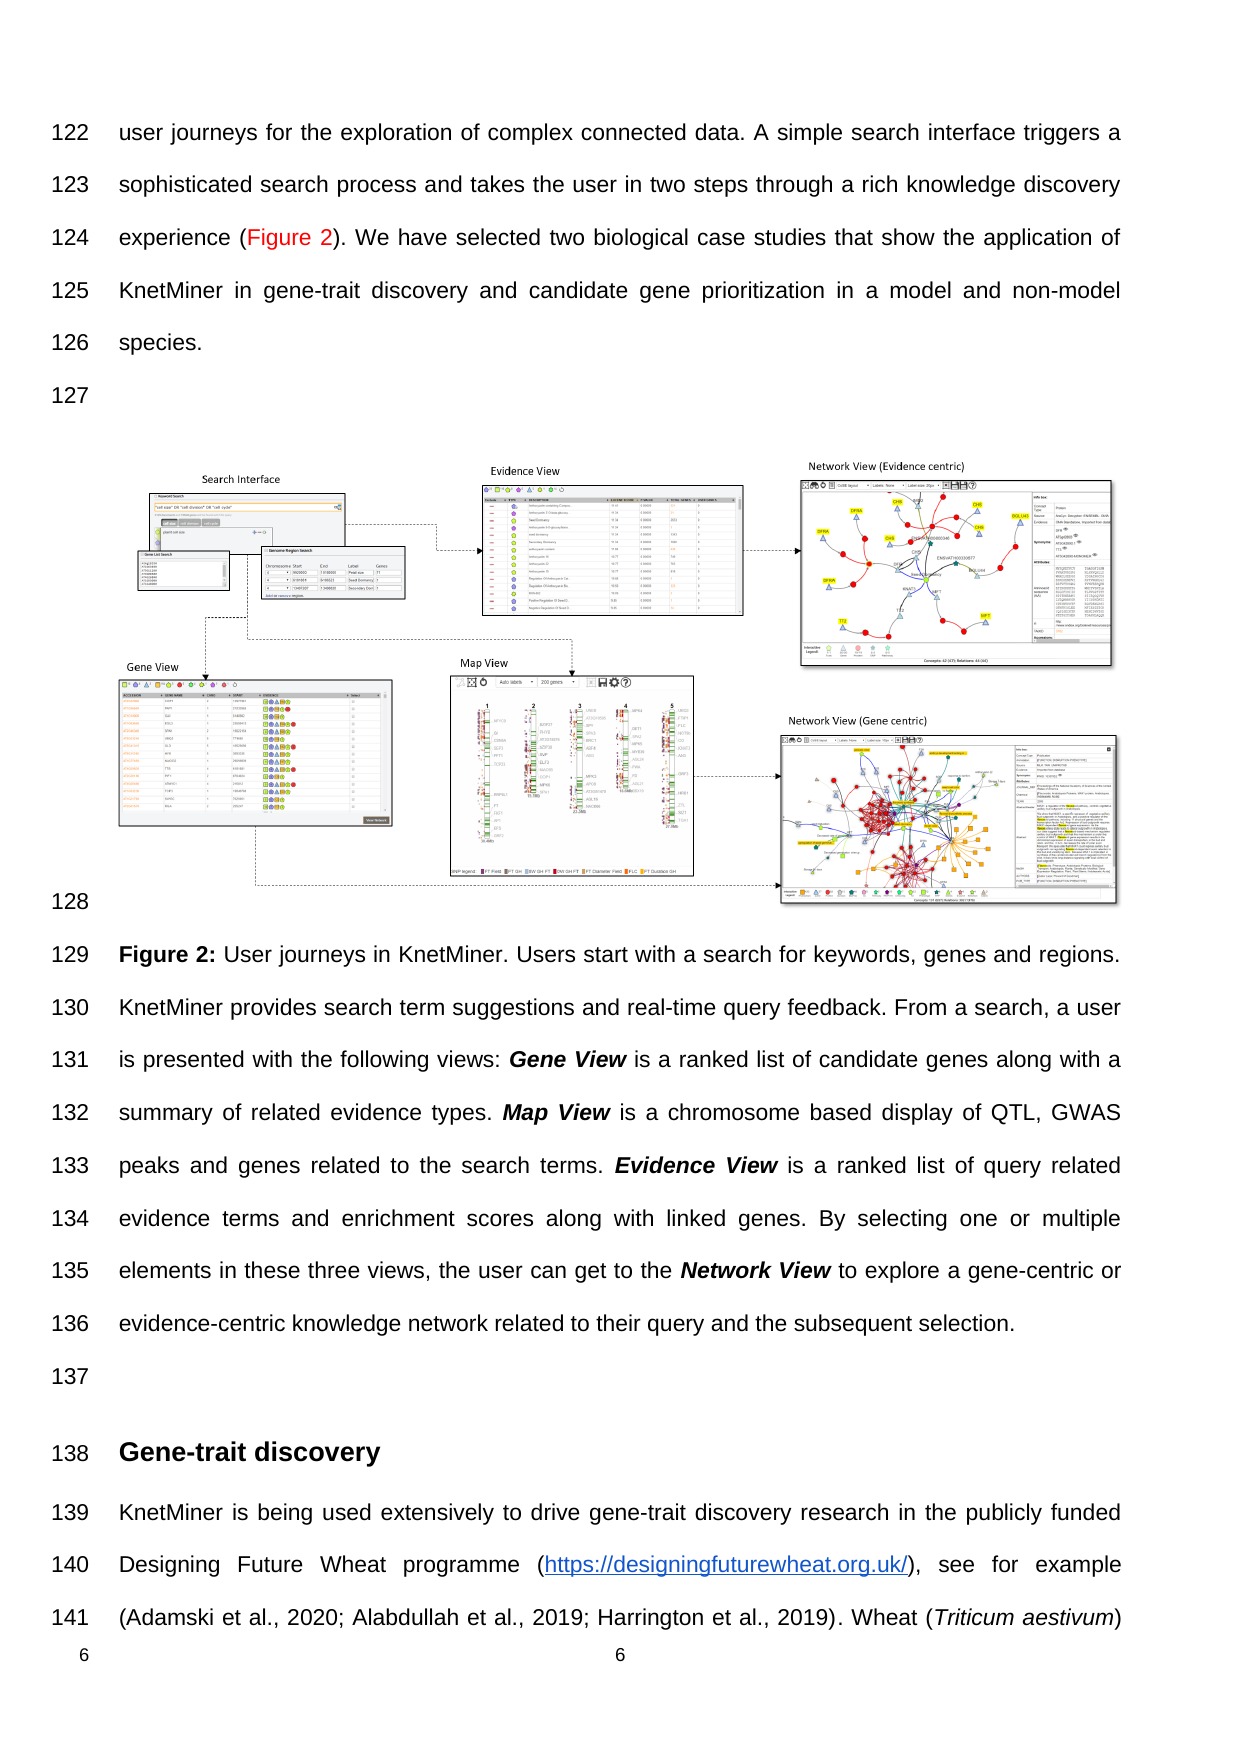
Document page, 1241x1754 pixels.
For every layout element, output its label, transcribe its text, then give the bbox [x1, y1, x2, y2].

text Figure 2: User journeys in KnetMiner. Users start with a search for keywords, genes and regions. KnetMiner provides search term suggestions and real-time query feedback. From a search, a user is presented with the following views: Gene View is a ranked list of candidate genes along with a summary of related evidence types. Map View is a chromosome based display of QTL, GWAS peaks and genes related to the search terms. Evidence View is a ranked list of query related evidence terms and enrichment scores along with linked genes. By selecting one or multiple elements in these three views, the user can get to the Network View to explore a gene-centric or evidence-centric knowledge network related to their query and the subsequent selection. [118, 941, 1122, 1336]
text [118, 1499, 1122, 1630]
picture [118, 455, 1123, 910]
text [118, 118, 1122, 356]
subtitle Gene-trait discovery [118, 1436, 1122, 1467]
